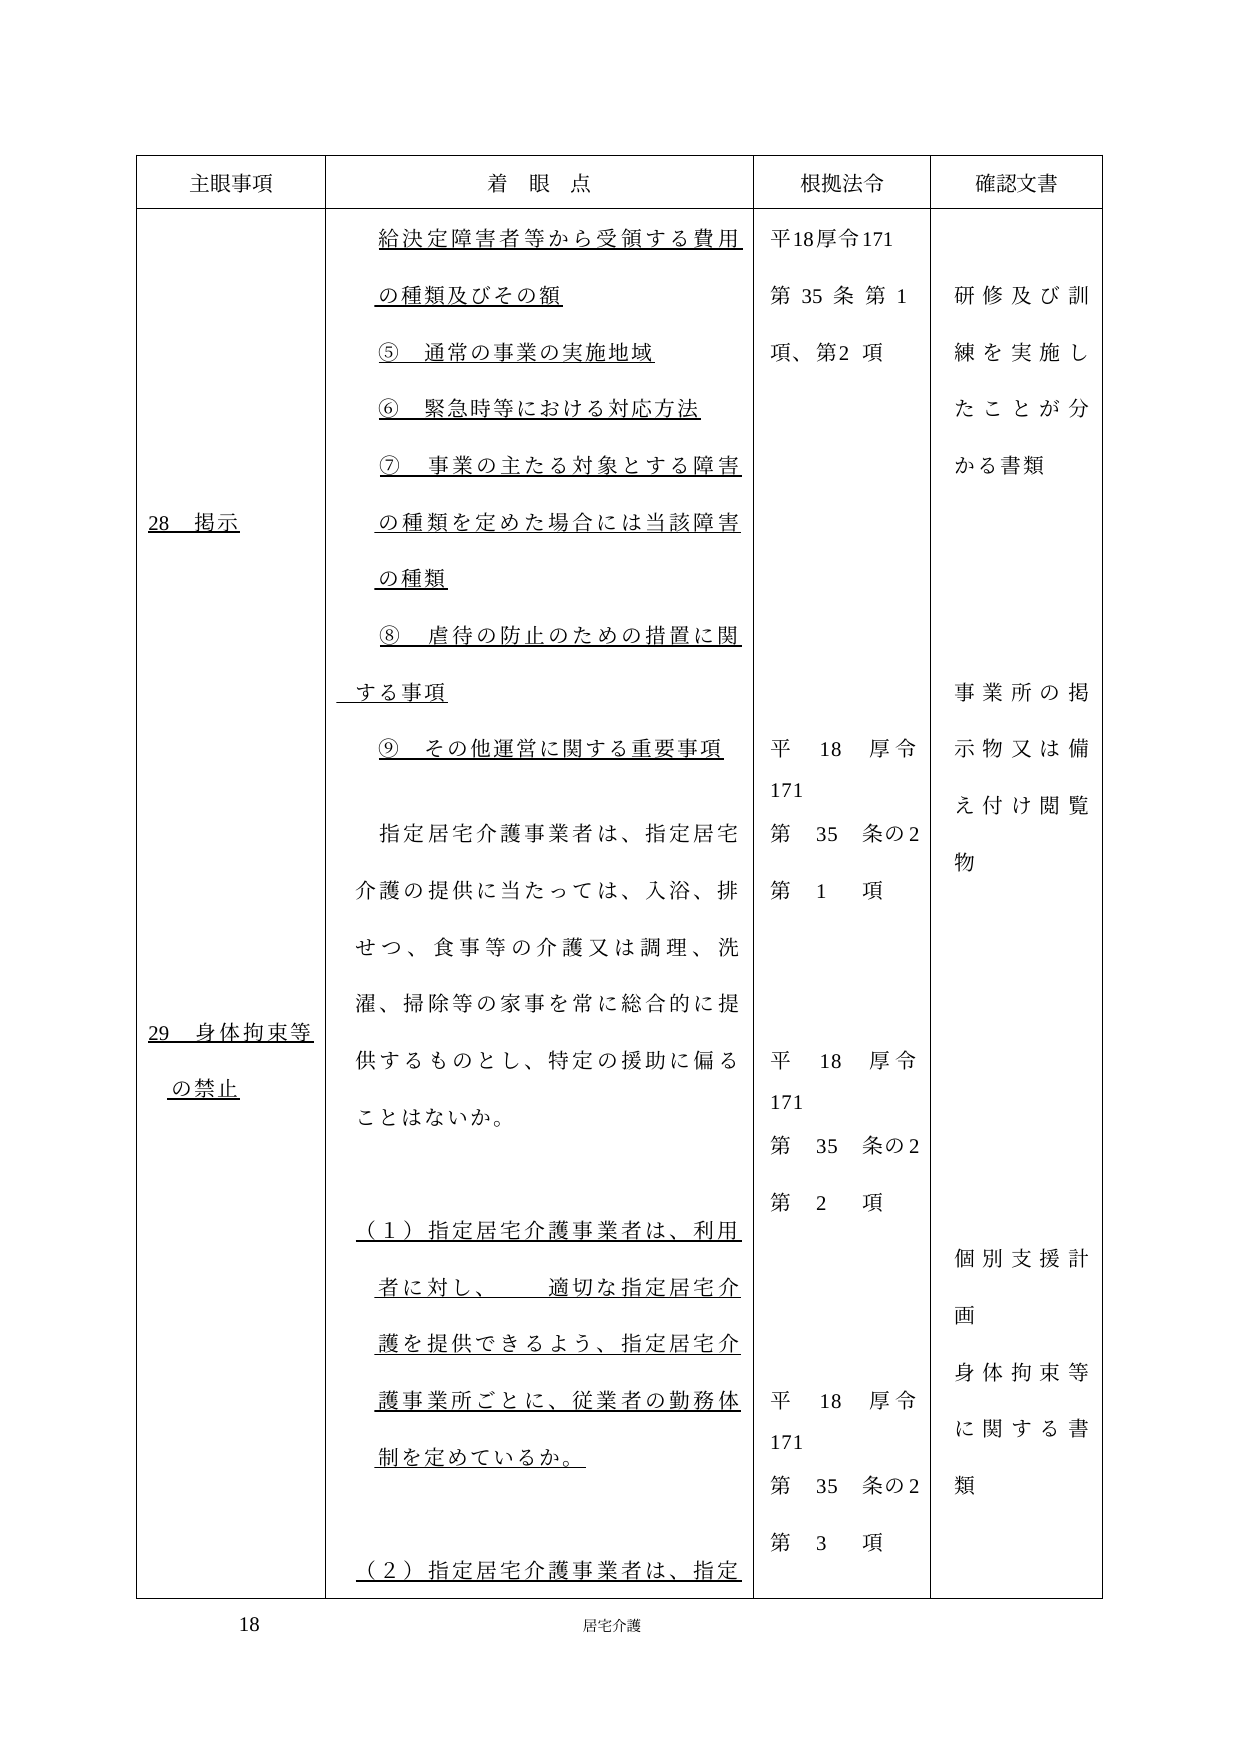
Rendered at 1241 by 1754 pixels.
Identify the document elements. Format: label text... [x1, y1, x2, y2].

table_header 確認文書 [931, 156, 1102, 208]
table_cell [931, 209, 1102, 1598]
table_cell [137, 209, 325, 1598]
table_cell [754, 209, 930, 1598]
table_header 主眼事項 [137, 156, 325, 208]
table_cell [326, 209, 753, 1598]
table_header 根拠法令 [754, 156, 930, 208]
table_header 着 眼 点 [326, 156, 753, 208]
